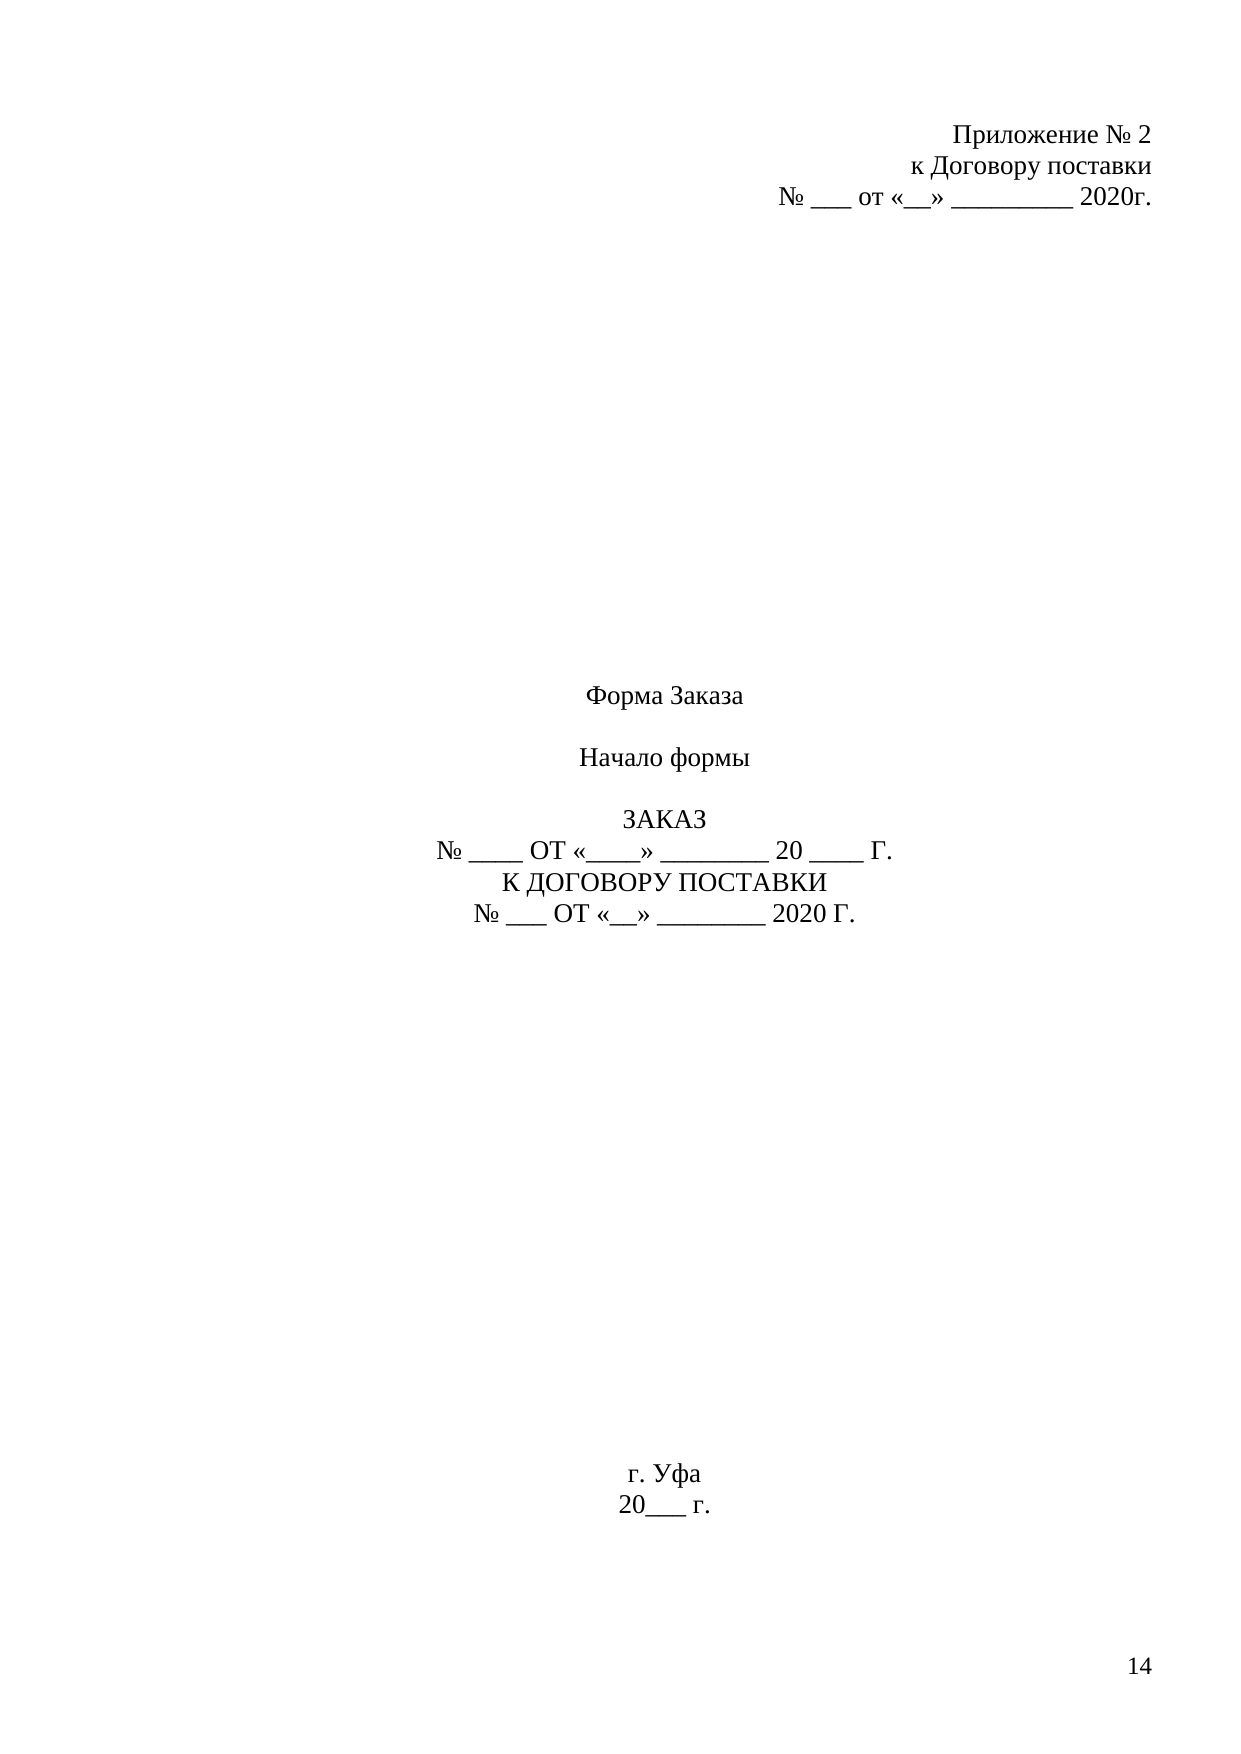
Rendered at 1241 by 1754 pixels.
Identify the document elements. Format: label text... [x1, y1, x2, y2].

text к Договору поставки [177, 149, 1152, 180]
text Форма Заказа [177, 679, 1152, 710]
text ЗАКАЗ [177, 803, 1152, 834]
text № ___ от «__» _________ 2020г. [177, 180, 1152, 212]
text № ___ ОТ «__» ________ 2020 Г. [177, 897, 1152, 928]
text К ДОГОВОРУ ПОСТАВКИ [177, 866, 1152, 897]
text № ____ ОТ «____» ________ 20 ____ Г. [177, 834, 1152, 866]
text Приложение № 2 [177, 118, 1152, 149]
text г. Уфа [177, 1457, 1152, 1488]
text 20___ г. [177, 1488, 1152, 1520]
text Начало формы [177, 741, 1152, 772]
